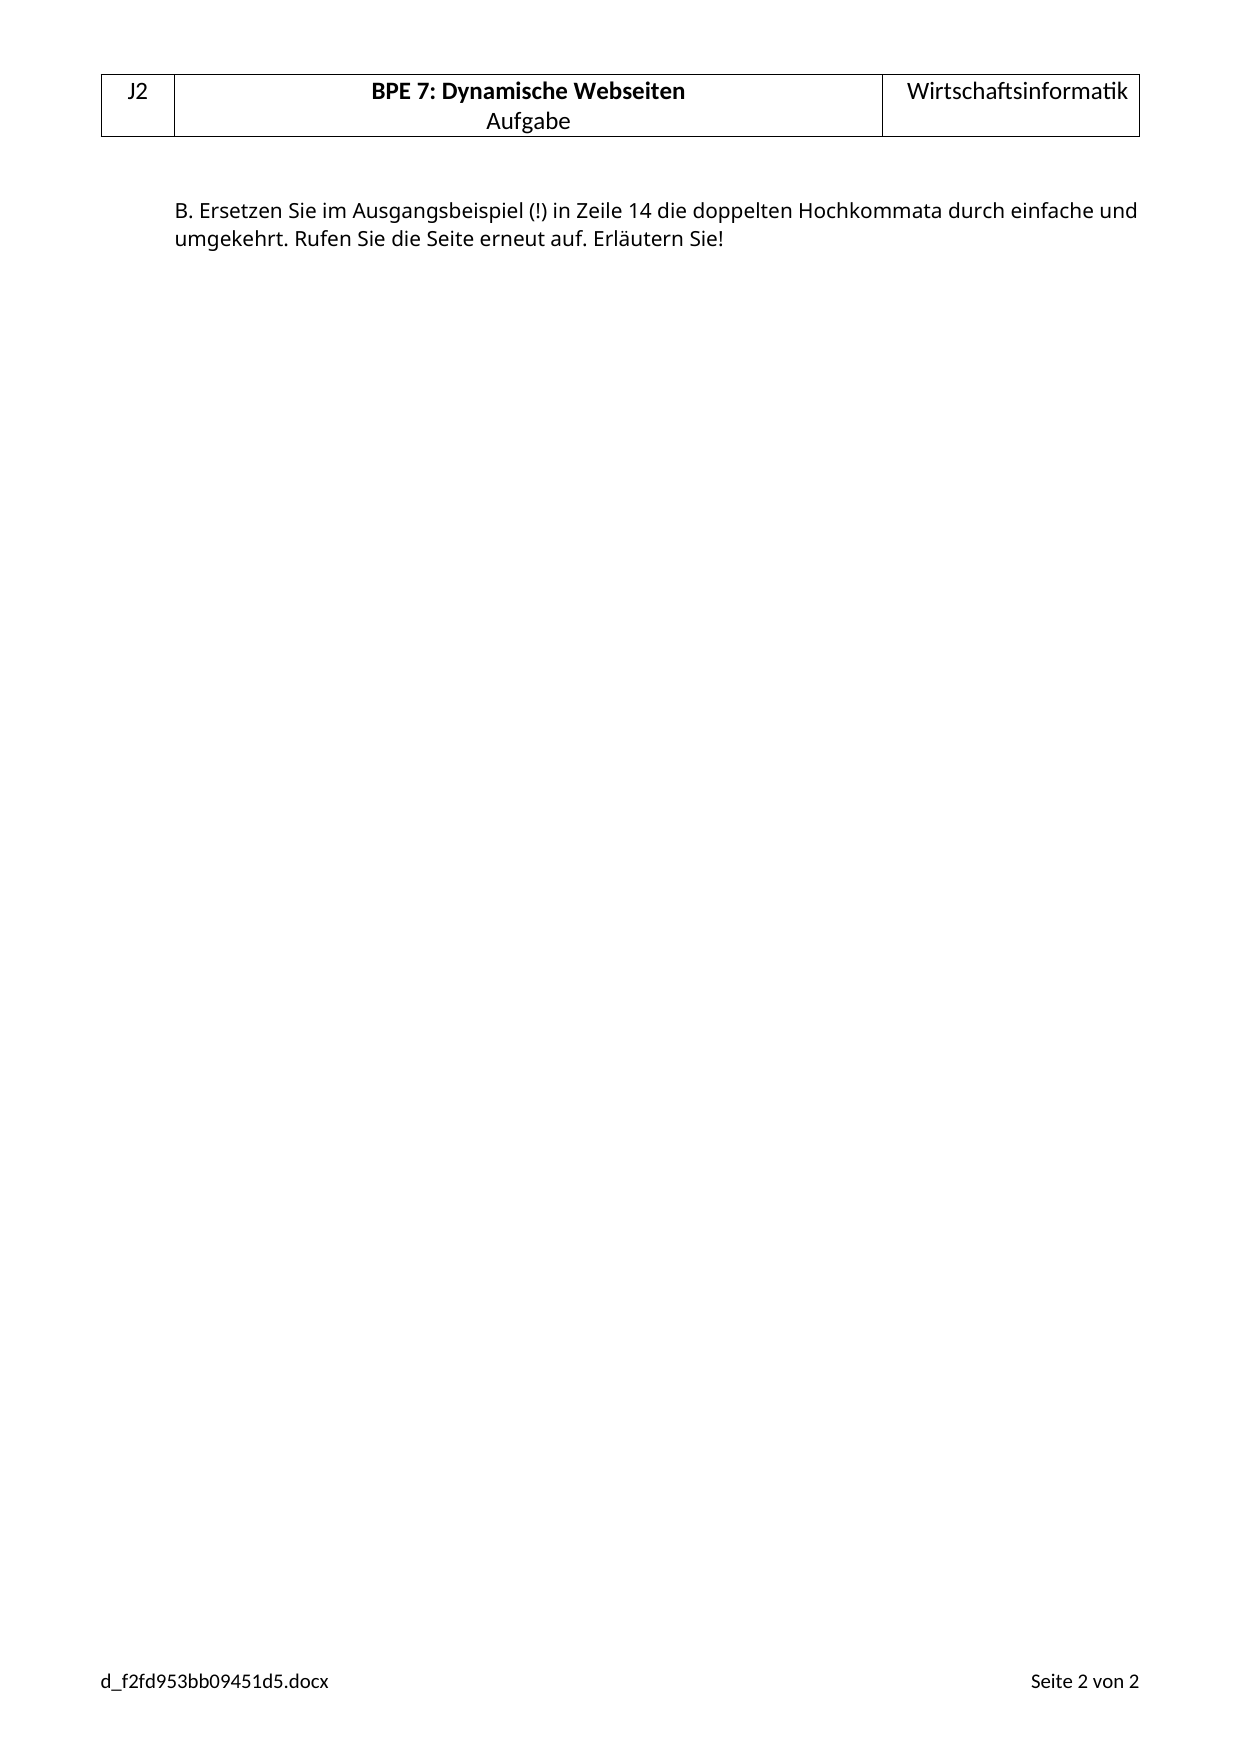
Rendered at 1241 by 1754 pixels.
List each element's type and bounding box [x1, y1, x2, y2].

list [137, 167, 1140, 253]
